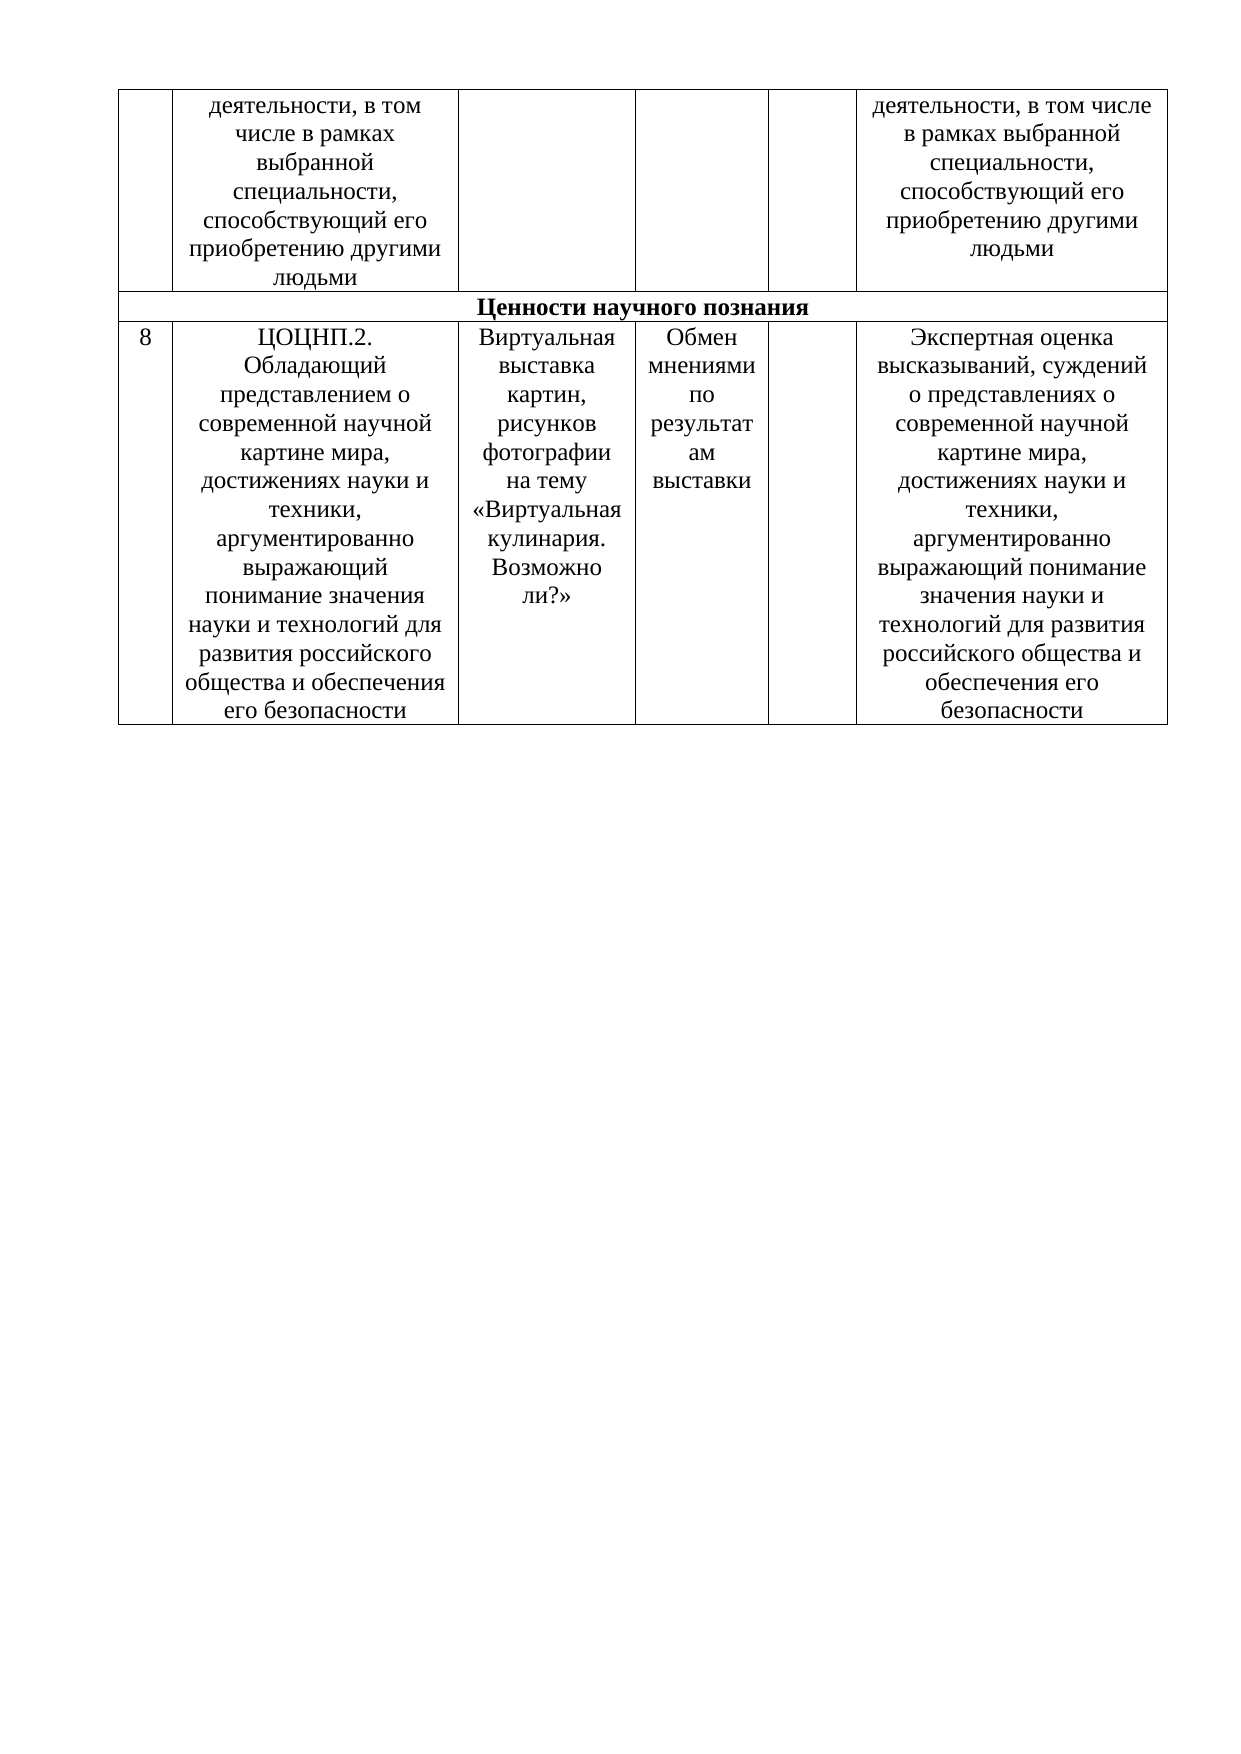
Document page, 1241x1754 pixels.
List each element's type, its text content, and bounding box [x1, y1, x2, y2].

table_cell Ценности научного познания [119, 292, 1167, 321]
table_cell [857, 90, 1167, 291]
table_cell Экспертная оценка высказываний, суждений о представлениях о современной научной картине мира, достижениях науки и техники, аргументированно выражающий понимание значения науки и технологий для развития российского общества и обеспечения его безопасности [857, 322, 1167, 724]
table_cell [769, 322, 856, 724]
table_cell Виртуальная выставка картин, рисунков фотографии на тему «Виртуальная кулинария. Возможно ли?» [459, 322, 635, 724]
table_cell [173, 90, 458, 291]
table_cell 8 [119, 322, 172, 724]
table_cell ЦОЦНП.2. Обладающий представлением о современной научной картине мира, достижениях науки и техники, аргументированно выражающий понимание значения науки и технологий для развития российского общества и обеспечения его безопасности [173, 322, 458, 724]
table_cell Обмен мнениями по результатам выставки [636, 322, 768, 724]
table_cell 7 [119, 90, 172, 291]
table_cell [459, 90, 635, 291]
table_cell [636, 90, 768, 291]
table_cell [769, 90, 856, 291]
